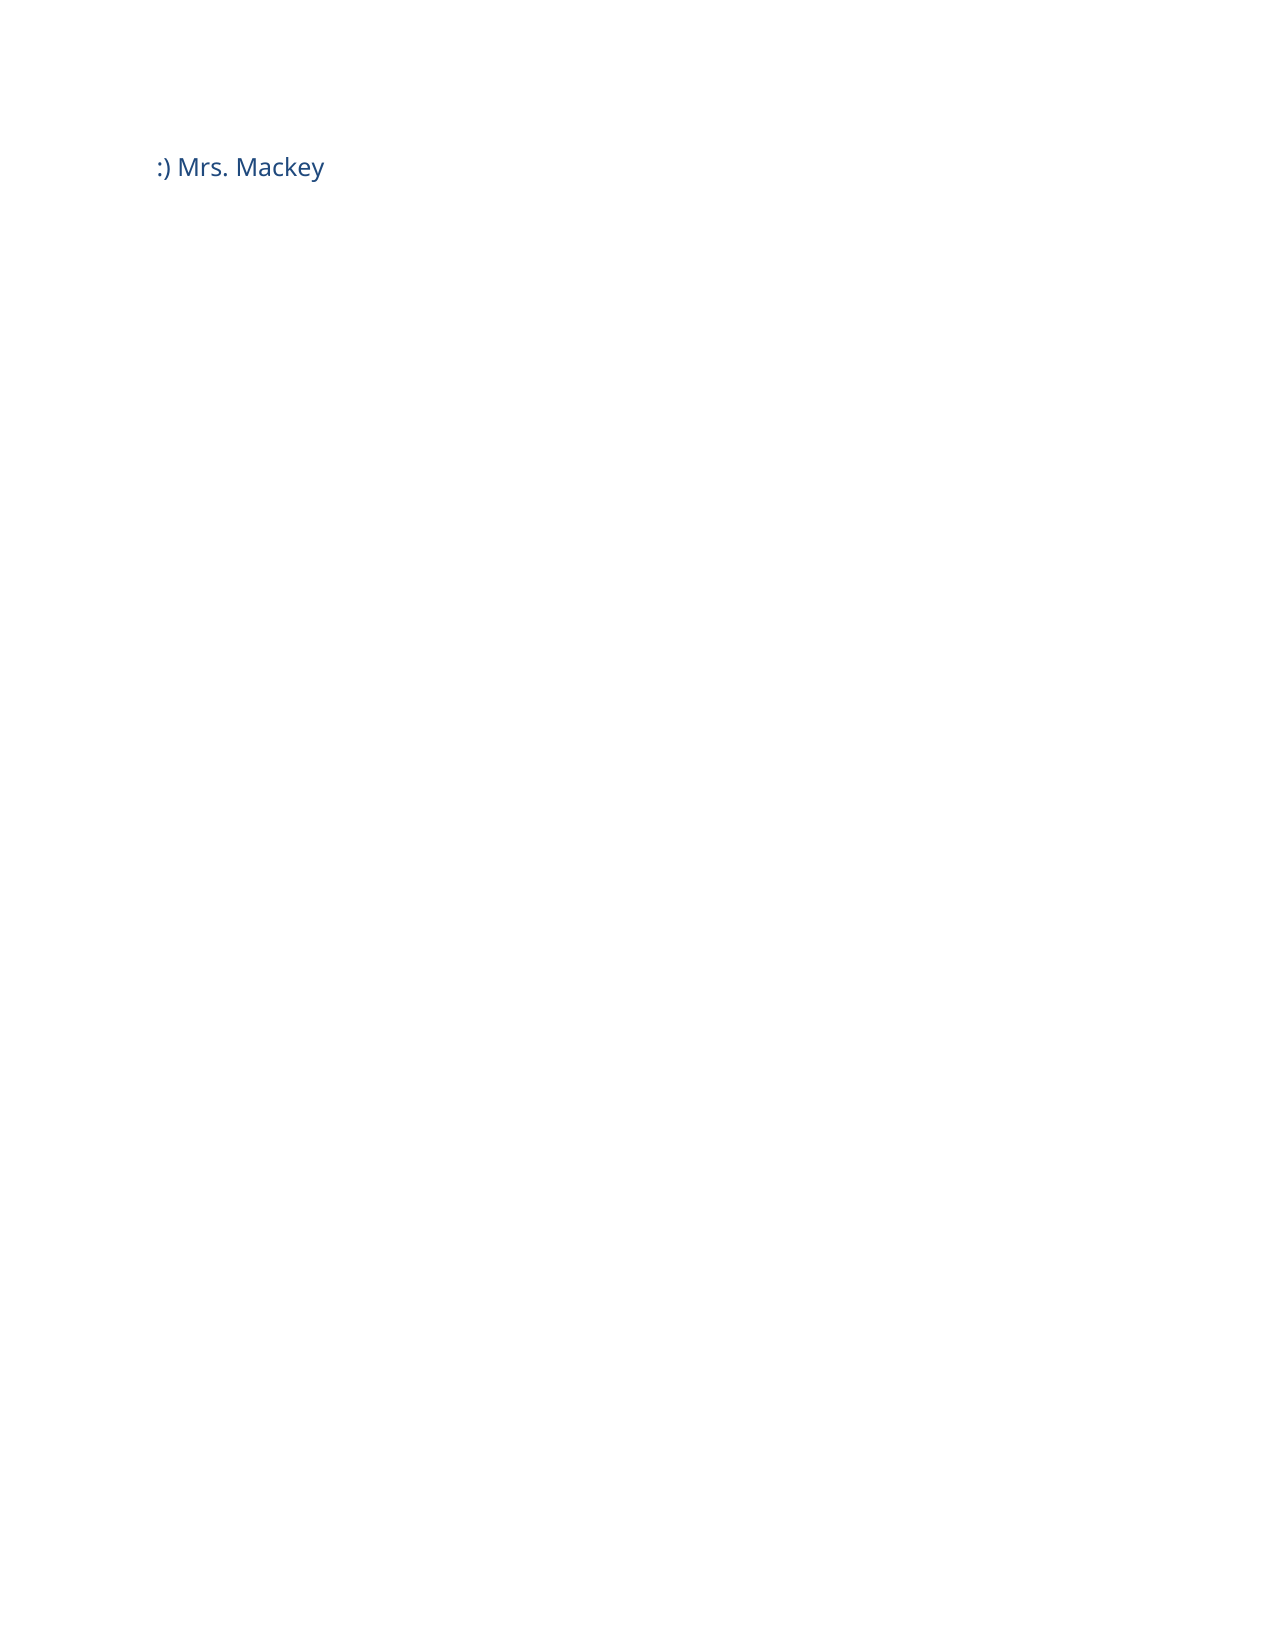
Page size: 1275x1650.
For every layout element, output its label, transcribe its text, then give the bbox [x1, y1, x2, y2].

text :) Mrs. Mackey [150, 150, 1125, 184]
